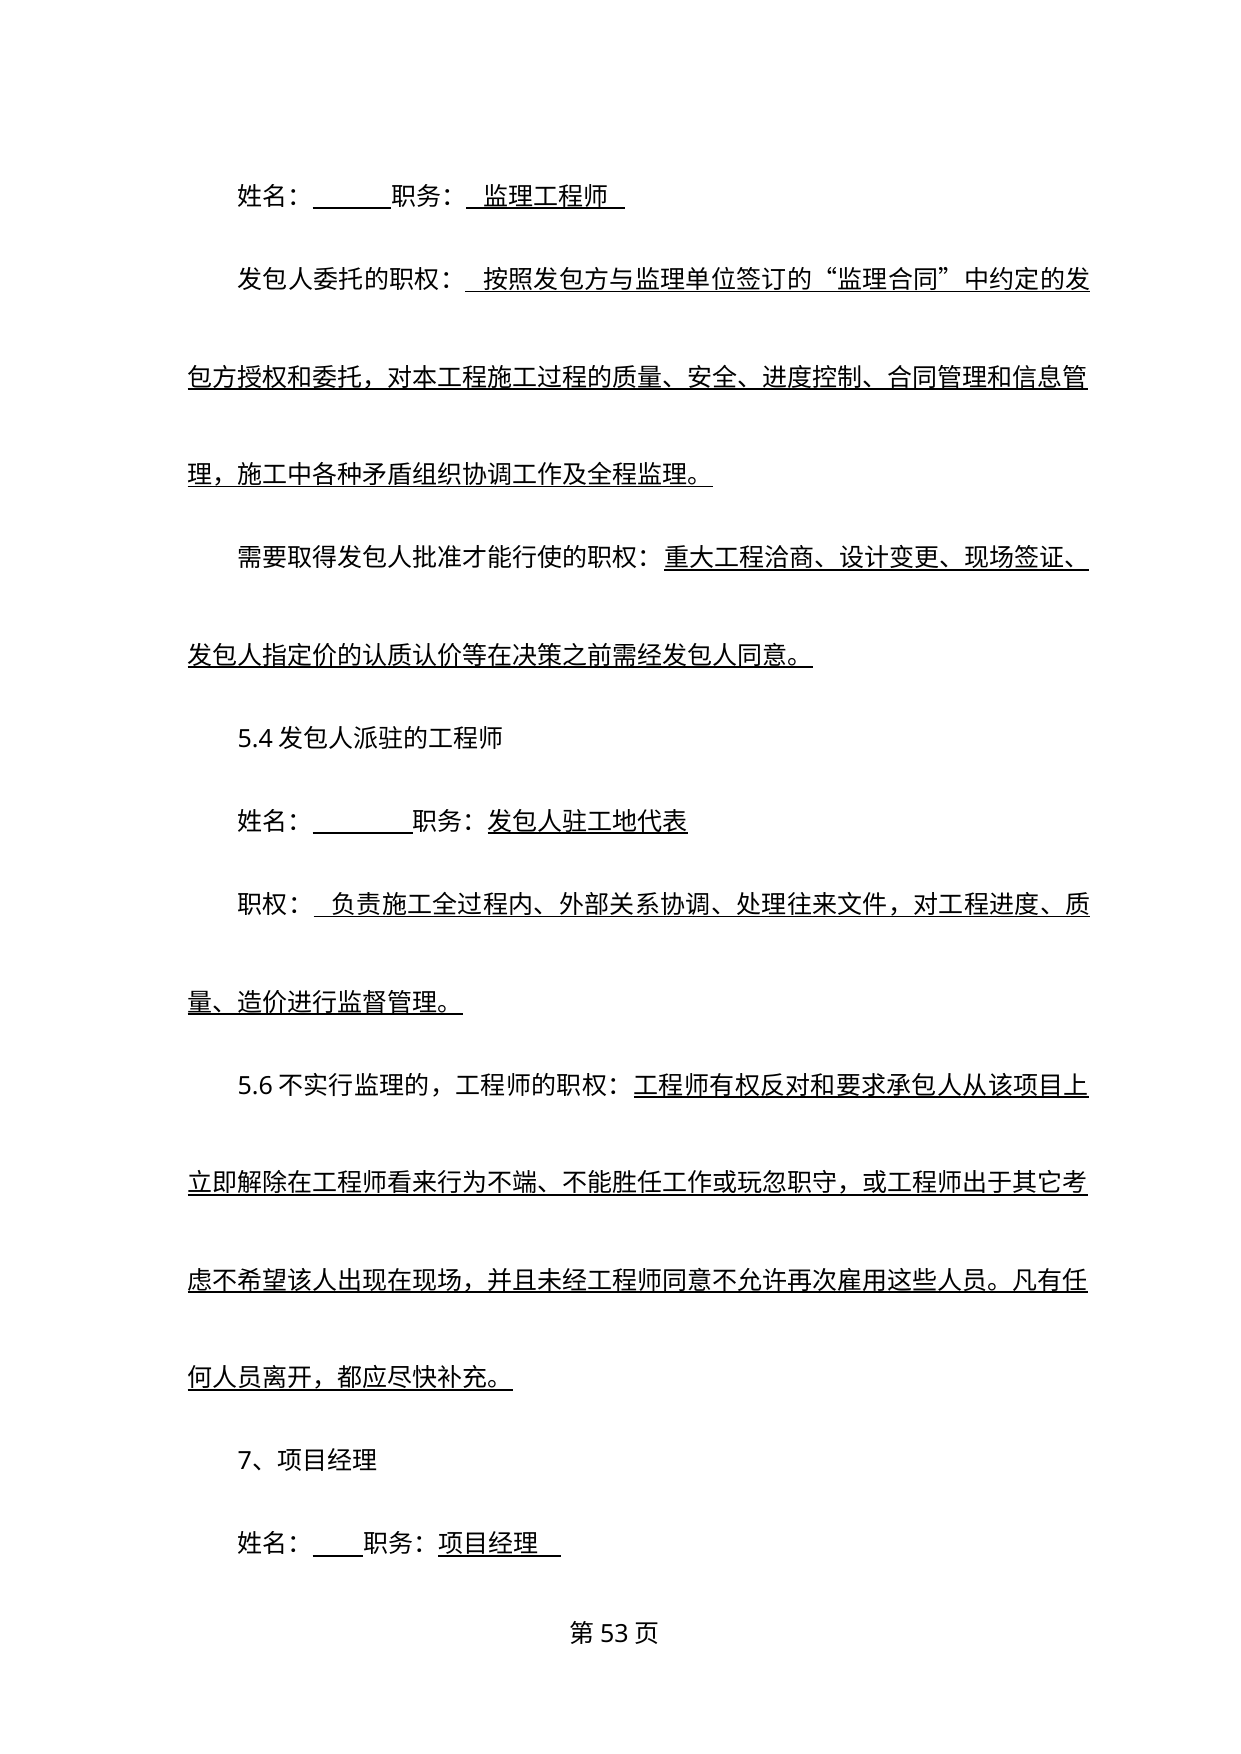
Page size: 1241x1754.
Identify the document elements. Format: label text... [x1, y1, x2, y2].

text 发包人委托的职权： 按照发包方与监理单位签订的“监理合同”中约定的发包方授权和委托，对本工程施工过程的质量、安全、进度控制、合同管理和信息管理，施工中各种矛盾组织协调工作及全程监理。 [187, 245, 1090, 505]
text 7、项目经理 [187, 1426, 1090, 1491]
text 姓名： 职务：发包人驻工地代表 [187, 787, 1090, 852]
text 需要取得发包人批准才能行使的职权：重大工程洽商、设计变更、现场签证、发包人指定价的认质认价等在决策之前需经发包人同意。 [187, 523, 1090, 686]
text 姓名： 职务： 监理工程师 [187, 162, 1090, 227]
text 姓名： 职务：项目经理 [187, 1509, 1090, 1574]
text 职权： 负责施工全过程内、外部关系协调、处理往来文件，对工程进度、质量、造价进行监督管理。 [187, 870, 1090, 1033]
text 5.6不实行监理的，工程师的职权：工程师有权反对和要求承包人从该项目上立即解除在工程师看来行为不端、不能胜任工作或玩忽职守，或工程师出于其它考虑不希望该人出现在现场，并且未经工程师同意不允许再次雇用这些人员。凡有任何人员离开，都应尽快补充。 [187, 1051, 1090, 1408]
text 5.4发包人派驻的工程师 [187, 704, 1090, 769]
